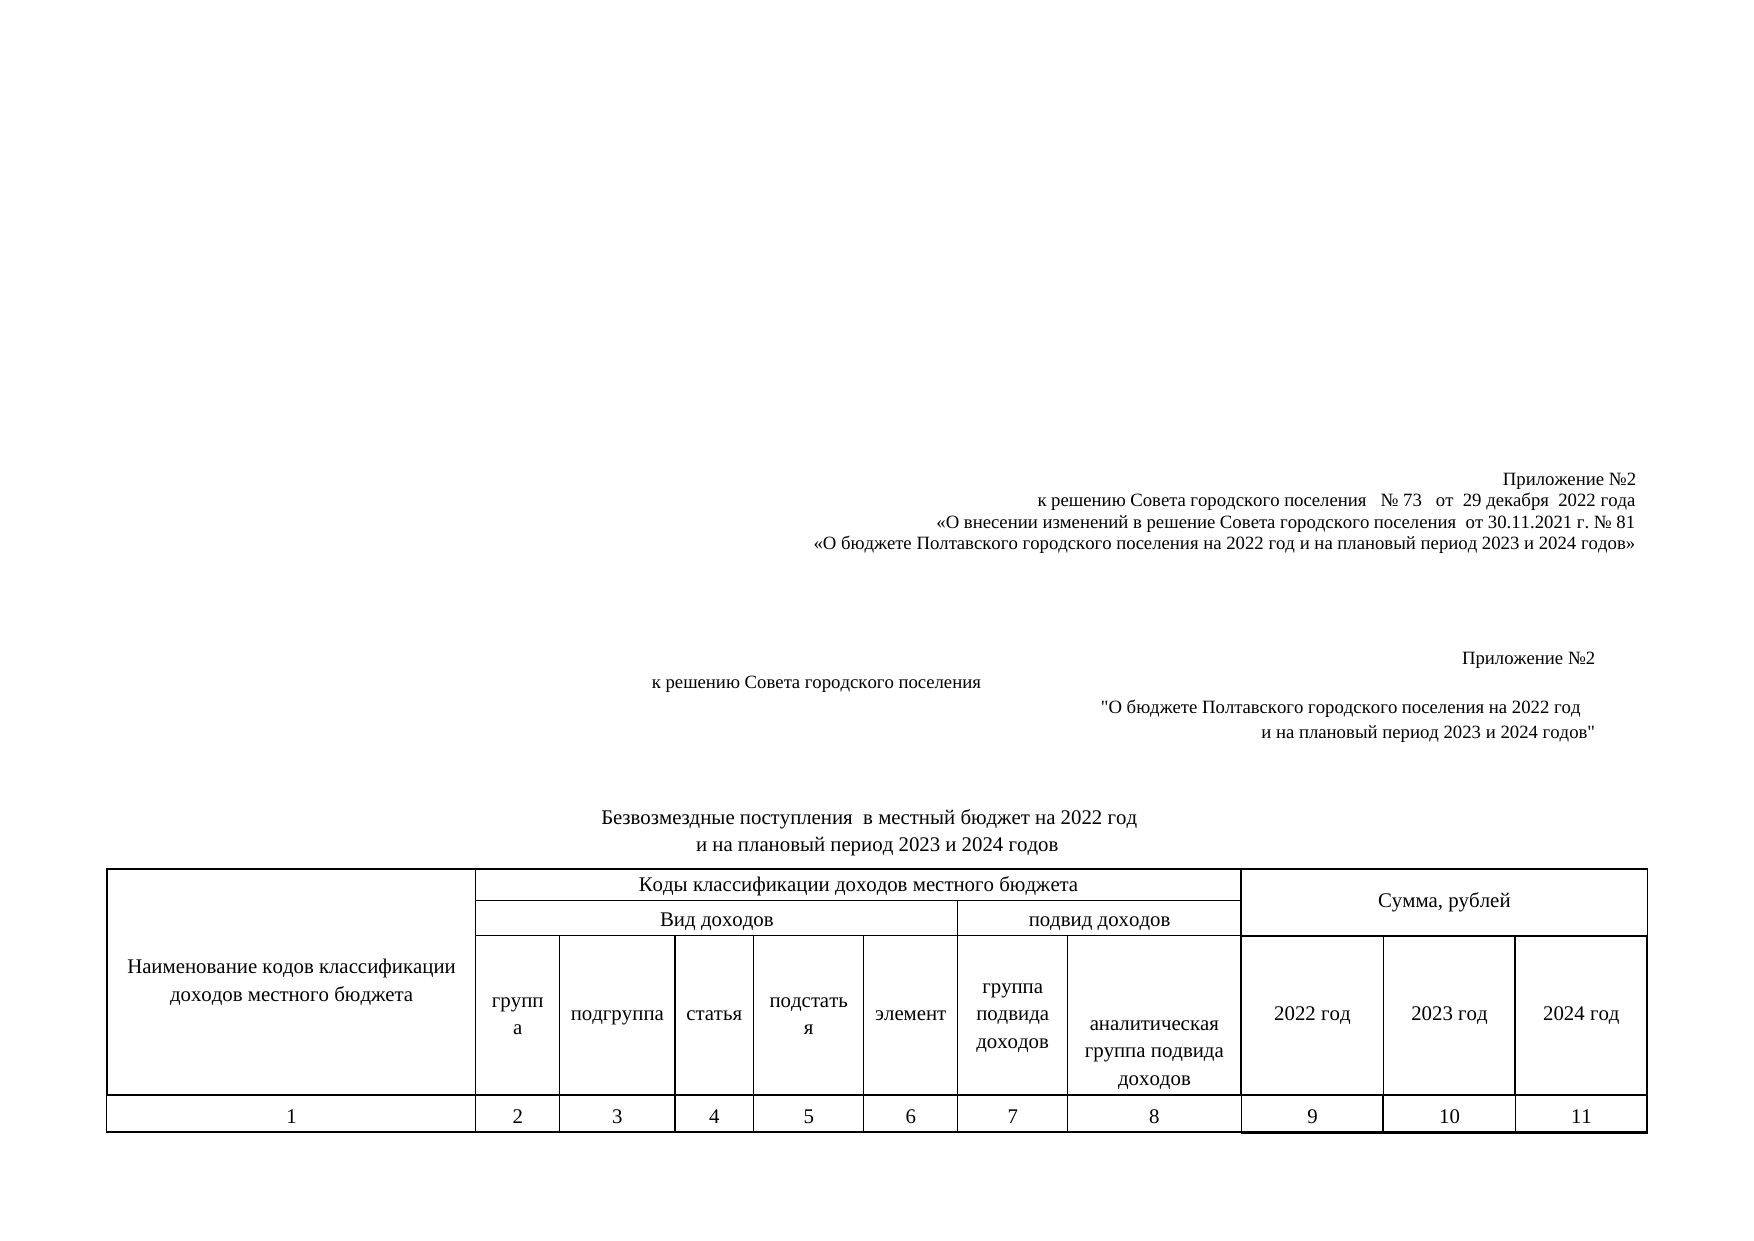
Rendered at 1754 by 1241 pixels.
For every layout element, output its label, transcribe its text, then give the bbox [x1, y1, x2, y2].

table_cell [1449, 860, 1559, 867]
table_cell 2022 год [1242, 937, 1383, 1094]
table_cell 7 [958, 1096, 1067, 1131]
table_cell [1336, 860, 1449, 867]
table_cell [753, 860, 864, 867]
table_cell 11 [1516, 1096, 1646, 1131]
table_cell 2024 год [1516, 937, 1646, 1094]
table_cell 6 [864, 1096, 957, 1131]
text Приложение №2 [118, 468, 1636, 489]
table_cell Вид доходов [476, 901, 957, 934]
table_cell аналитическая группа подвида доходов [1068, 936, 1240, 1094]
text к решению Совета городского поселения № 73 от 29 декабря 2022 года [118, 489, 1636, 511]
table_cell [1067, 860, 1241, 867]
table_cell 9 [1242, 1096, 1382, 1131]
table_cell 1 [107, 1096, 475, 1131]
table_cell 10 [1384, 1096, 1515, 1131]
table_cell группа подвида доходов [958, 936, 1067, 1094]
table_cell статья [676, 936, 753, 1094]
table_cell 4 [676, 1096, 753, 1131]
table_cell [864, 860, 957, 867]
table_cell элемент [864, 936, 957, 1094]
table_cell Коды классификации доходов местного бюджета [476, 870, 1240, 900]
table_cell 2023 год [1384, 937, 1514, 1094]
table_cell Наименование кодов классификации доходов местного бюджета [108, 870, 475, 1094]
table_cell [107, 860, 476, 867]
text «О внесении изменений в решение Совета городского поселения от 30.11.2021 г. № 81 [118, 511, 1636, 532]
table_cell 8 [1068, 1096, 1241, 1131]
table_cell подгруппа [560, 936, 674, 1094]
table_cell 2 [476, 1096, 559, 1131]
table_cell подвид доходов [958, 901, 1240, 934]
table_cell 5 [754, 1096, 863, 1131]
table_cell [1559, 860, 1647, 867]
table_cell [958, 860, 1067, 867]
table_cell [1241, 860, 1336, 867]
table_cell Сумма, рублей [1242, 870, 1647, 934]
text «О бюджете Полтавского городского поселения на 2022 год и на плановый период 2023 и 2024 годов» [118, 532, 1636, 554]
table_header Приложение №2 к решению Совета городского поселения "О бюджете Полтавского городского поселения на 2022 год и на плановый период 2023 и 2024 годов" [89, 575, 1606, 746]
table_header Безвозмездные поступления в местный бюджет на 2022 год и на плановый период 2023 и 2024 годов [107, 768, 1647, 860]
table_cell [559, 860, 675, 867]
table_cell [476, 860, 559, 867]
table_cell 3 [560, 1096, 674, 1131]
table_cell группа [476, 936, 559, 1094]
table_cell [675, 860, 753, 867]
table_cell подстатья [754, 936, 863, 1094]
